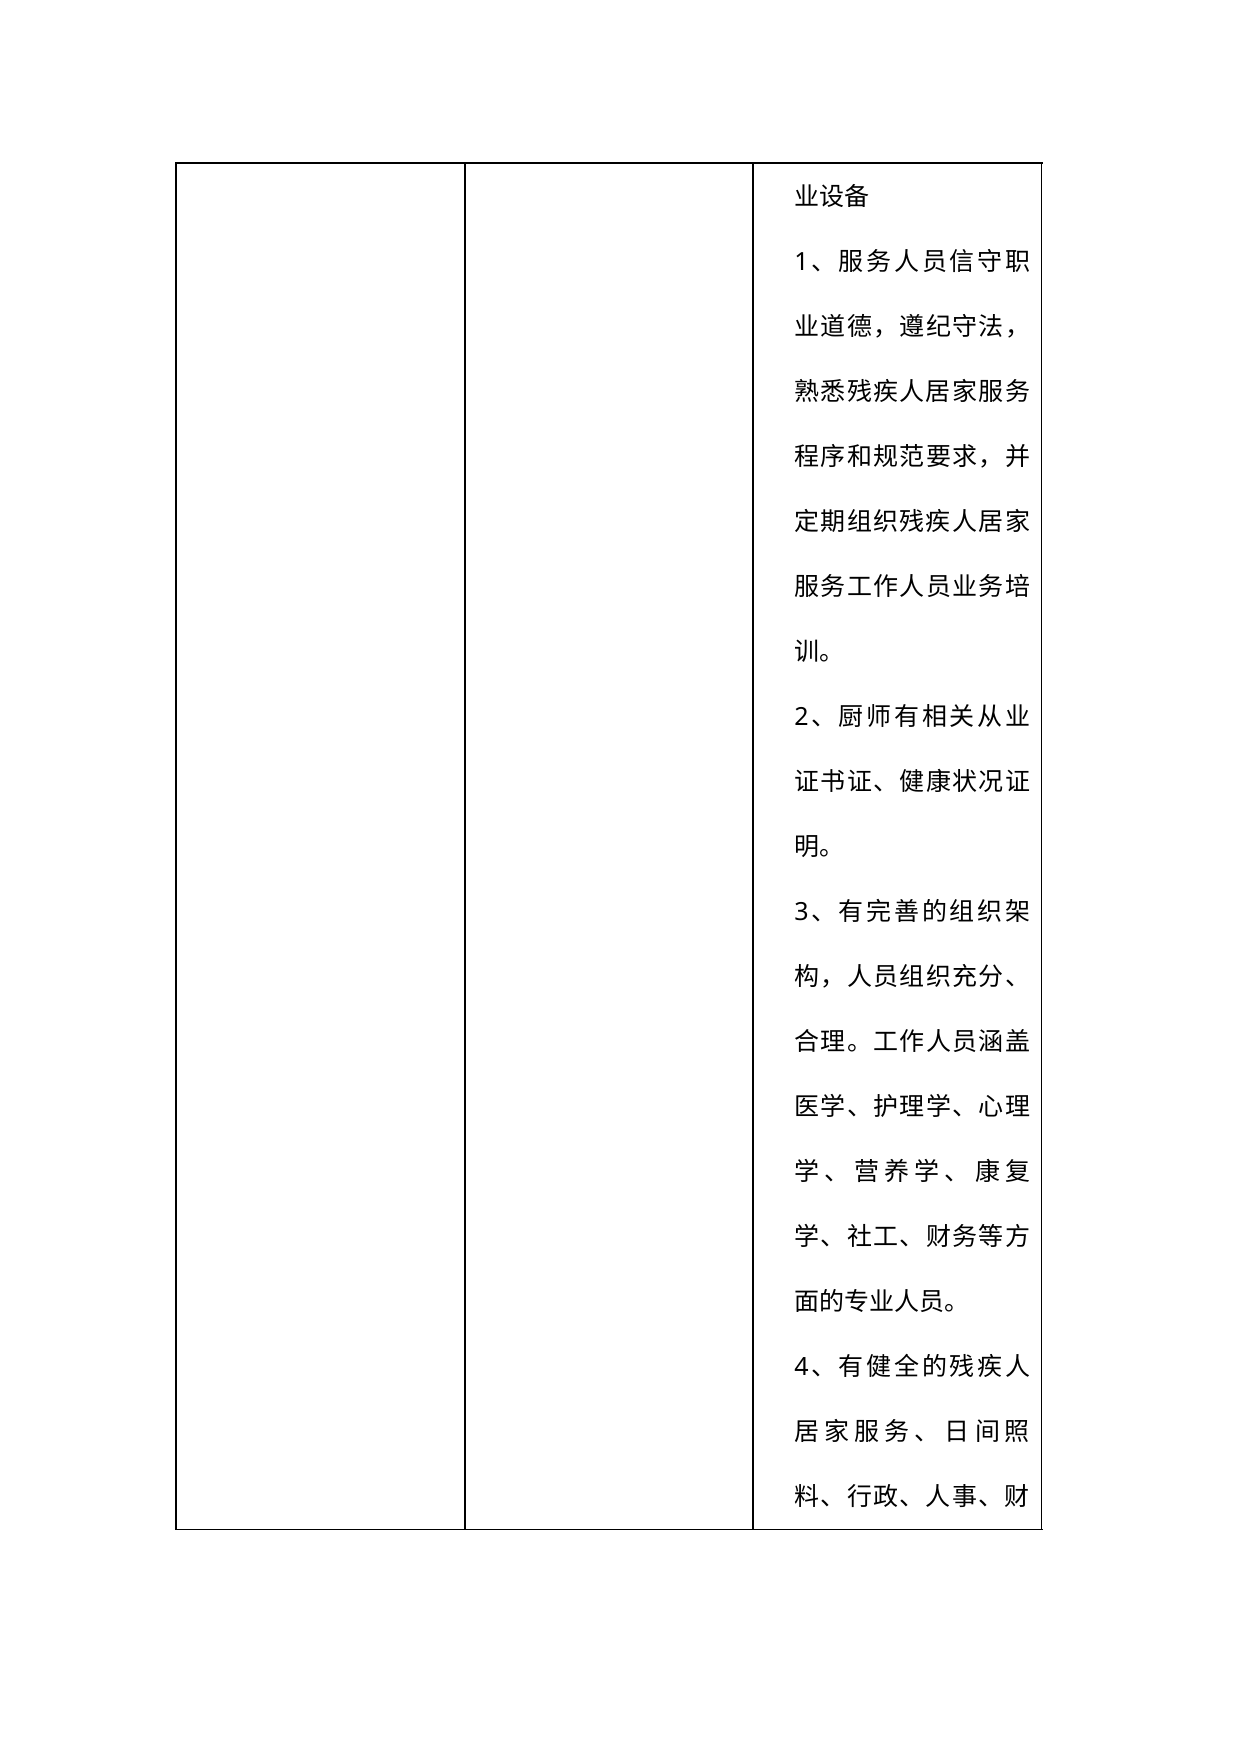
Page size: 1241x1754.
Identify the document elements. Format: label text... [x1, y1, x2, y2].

table_cell 1 [177, 164, 464, 1528]
table_cell [466, 164, 752, 1528]
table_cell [754, 164, 1041, 1528]
